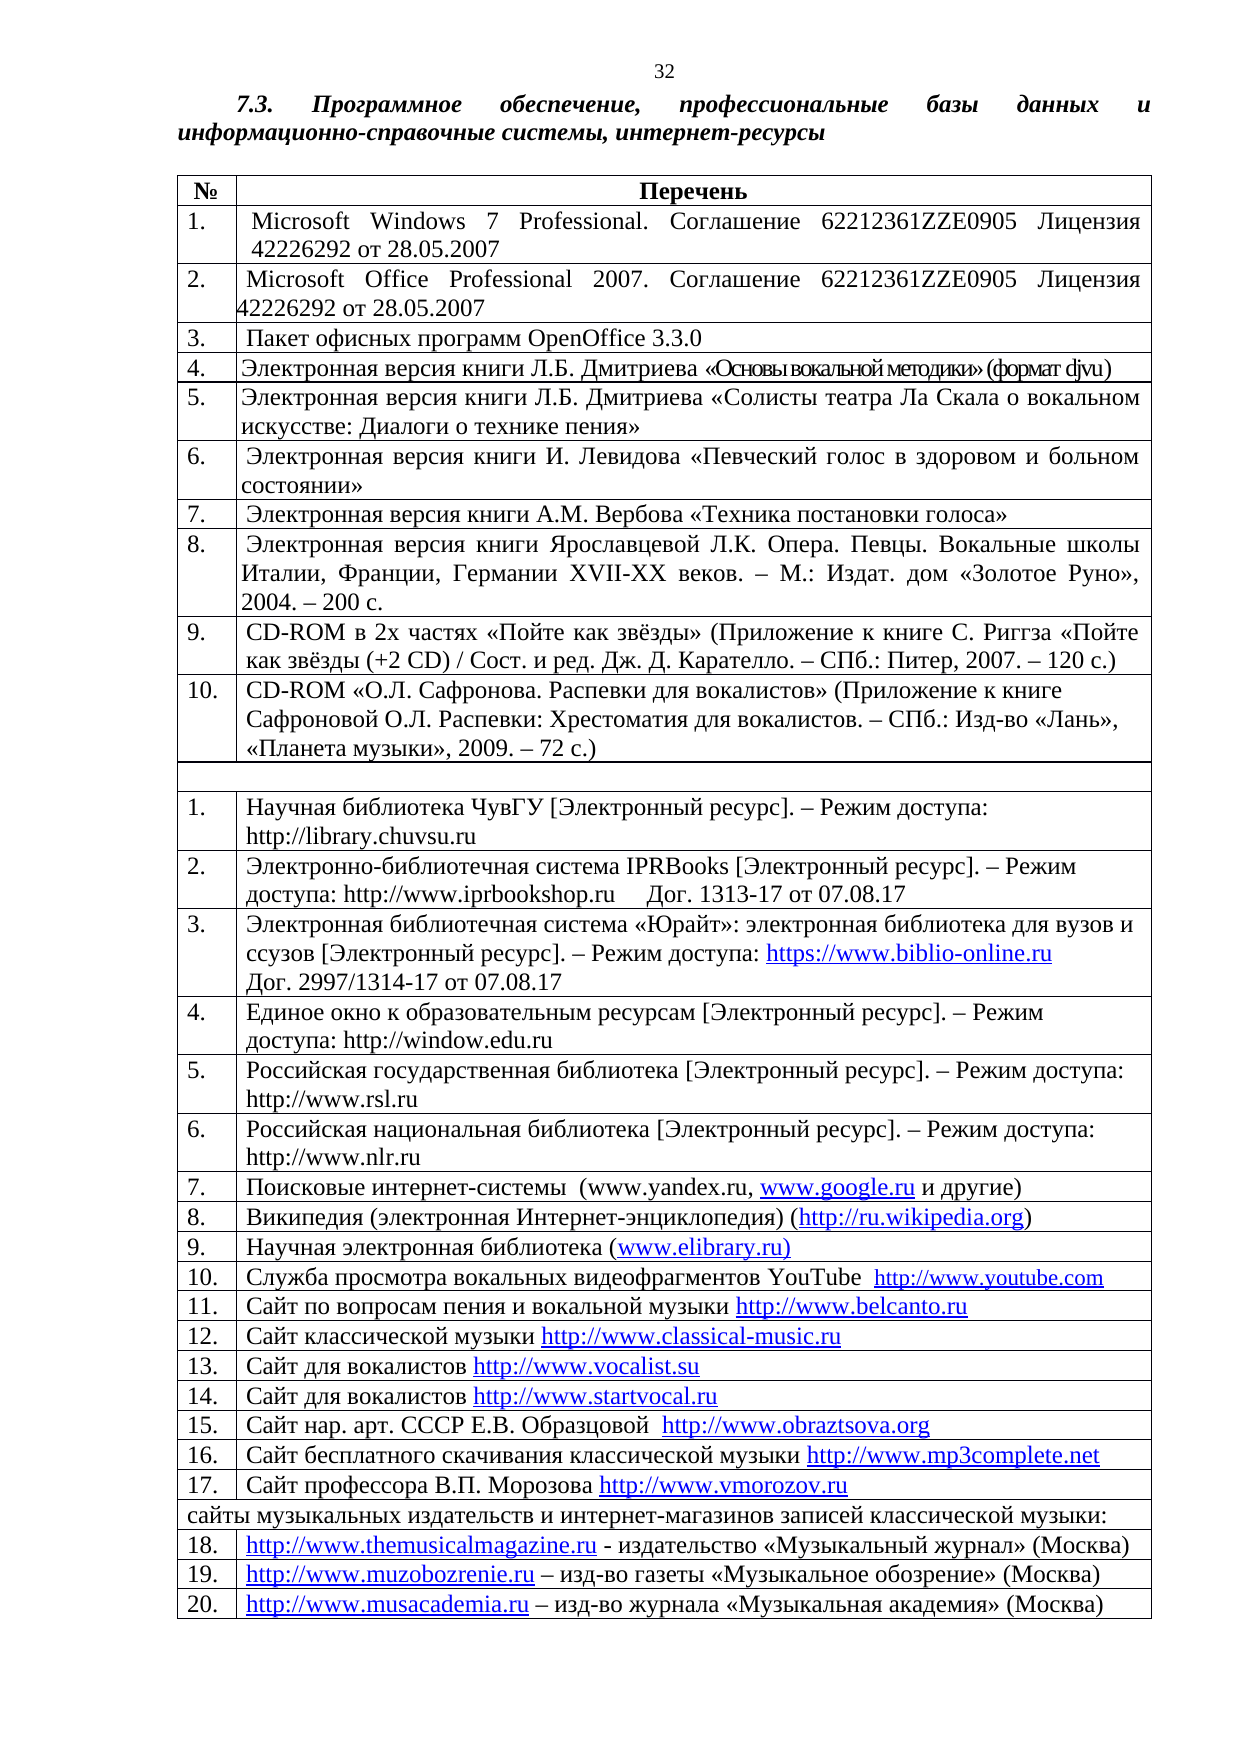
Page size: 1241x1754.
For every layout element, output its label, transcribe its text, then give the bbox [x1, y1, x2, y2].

table_cell [178, 529, 236, 616]
table_cell http://www.muzobozrenie.ru – изд-во газеты «Музыкальное обозрение» (Москва) [237, 1560, 1151, 1588]
table_header Перечень [237, 176, 1151, 205]
table_cell [178, 1440, 236, 1469]
table_cell Сайт для вокалистов http://www.startvocal.ru [237, 1381, 1151, 1409]
table_cell Служба просмотра вокальных видеофрагментов YouTube http://www.youtube.com [237, 1262, 1151, 1290]
table_cell [178, 323, 236, 352]
table_cell Электронно-библиотечная система IPRBooks [Электронный ресурс]. – Режим доступа: http://www.iprbookshop.ru Дог. 1313-17 от 07.08.17 [237, 851, 1151, 908]
table_cell CD-ROM в 2х частях «Пойте как звёзды» (Приложение к книге С. Риггза «Пойте как звёзды (+2 CD) / Сост. и ред. Дж. Д. Карателло. – СПб.: Питер, 2007. – 120 с.) [237, 617, 1151, 674]
table_cell [178, 617, 236, 674]
table_cell [178, 383, 236, 440]
table_cell [178, 792, 236, 850]
table_header № [178, 176, 236, 205]
table_cell Электронная версия книги Л.Б. Дмитриева «Солисты театра Ла Скала о вокальном искусстве: Диалоги о технике пения» [237, 383, 1151, 440]
table_cell сайты музыкальных издательств и интернет-магазинов записей классической музыки: [178, 1500, 1151, 1529]
table_cell [178, 206, 236, 263]
table_cell [178, 675, 236, 761]
table_cell Сайт по вопросам пения и вокальной музыки http://www.belcanto.ru [237, 1291, 1151, 1320]
table_cell [178, 500, 236, 528]
table_cell Пакет офисных программ OpenOffice 3.3.0 [237, 323, 1151, 352]
table_cell [178, 1411, 236, 1439]
table_cell Электронная версия книги Л.Б. Дмитриева «Основы вокальной методики» (формат djvu) [237, 353, 1151, 381]
table_cell [178, 1321, 236, 1350]
table_cell [178, 1381, 236, 1409]
table_cell [178, 264, 236, 322]
subtitle 7.3. Программное обеспечение, профессиональные базы данных и информационно-справочные системы, интернет-ресурсы [177, 89, 1152, 146]
table_cell Microsoft Windows 7 Professional. Соглашение 62212361ZZE0905 Лицензия 42226292 от 28.05.2007 [237, 206, 1151, 263]
table_cell [178, 1055, 236, 1113]
table_cell [178, 1291, 236, 1320]
table_cell Сайт бесплатного скачивания классической музыки http://www.mp3complete.net [237, 1440, 1151, 1469]
table_cell Microsoft Office Professional 2007. Соглашение 62212361ZZE0905 Лицензия 42226292 от 28.05.2007 [237, 264, 1151, 322]
table_cell [178, 1351, 236, 1380]
table_cell [178, 1589, 236, 1618]
table_cell [178, 851, 236, 908]
table_cell Научная библиотека ЧувГУ [Электронный ресурс]. – Режим доступа: http://library.chuvsu.ru [237, 792, 1151, 850]
table_cell Научная электронная библиотека (www.elibrary.ru) [237, 1232, 1151, 1261]
table_cell Электронная версия книги А.М. Вербова «Техника постановки голоса» [237, 500, 1151, 528]
table_cell Российская национальная библиотека [Электронный ресурс]. – Режим доступа: http://www.nlr.ru [237, 1114, 1151, 1171]
table_cell [178, 1470, 236, 1499]
table_cell [178, 1560, 236, 1588]
table_cell http://www.themusicalmagazine.ru - издательство «Музыкальный журнал» (Москва) [237, 1530, 1151, 1558]
table_cell Сайт нар. арт. СССР Е.В. Образцовой http://www.obraztsova.org [237, 1411, 1151, 1439]
table_cell [178, 353, 236, 381]
table_cell [178, 763, 1151, 791]
table_cell [178, 1114, 236, 1171]
table_cell Электронная библиотечная система «Юрайт»: электронная библиотека для вузов и ссузов [Электронный ресурс]. – Режим доступа: https://www.biblio-online.ru Дог. 2997/1314-17 от 07.08.17 [237, 909, 1151, 996]
table_cell [178, 1530, 236, 1558]
table_cell Российская государственная библиотека [Электронный ресурс]. – Режим доступа: http://www.rsl.ru [237, 1055, 1151, 1113]
table_cell [178, 1202, 236, 1231]
table_cell Поисковые интернет-системы (www.yandex.ru, www.google.ru и другие) [237, 1172, 1151, 1201]
table_cell [178, 909, 236, 996]
table_cell [178, 1262, 236, 1290]
table_cell Сайт классической музыки http://www.classical-music.ru [237, 1321, 1151, 1350]
table_cell [178, 1232, 236, 1261]
table_cell Единое окно к образовательным ресурсам [Электронный ресурс]. – Режим доступа: http://window.edu.ru [237, 997, 1151, 1054]
table_cell Сайт для вокалистов http://www.vocalist.su [237, 1351, 1151, 1380]
table_cell Сайт профессора В.П. Морозова http://www.vmorozov.ru [237, 1470, 1151, 1499]
table_cell http://www.musacademia.ru – изд-во журнала «Музыкальная академия» (Москва) [237, 1589, 1151, 1618]
table_cell Электронная версия книги Ярославцевой Л.К. Опера. Певцы. Вокальные школы Италии, Франции, Германии XVII-XX веков. – М.: Издат. дом «Золотое Руно», 2004. – 200 с. [237, 529, 1151, 616]
table_cell [178, 1172, 236, 1201]
table_cell [178, 441, 236, 498]
table_cell Википедия (электронная Интернет-энциклопедия) (http://ru.wikipedia.org) [237, 1202, 1151, 1231]
table_cell [178, 997, 236, 1054]
table_cell CD-ROM «О.Л. Сафронова. Распевки для вокалистов» (Приложение к книге Сафроновой О.Л. Распевки: Хрестоматия для вокалистов. – СПб.: Изд-во «Лань», «Планета музыки», 2009. – 72 с.) [237, 675, 1151, 761]
table_cell Электронная версия книги И. Левидова «Певческий голос в здоровом и больном состоянии» [237, 441, 1151, 498]
